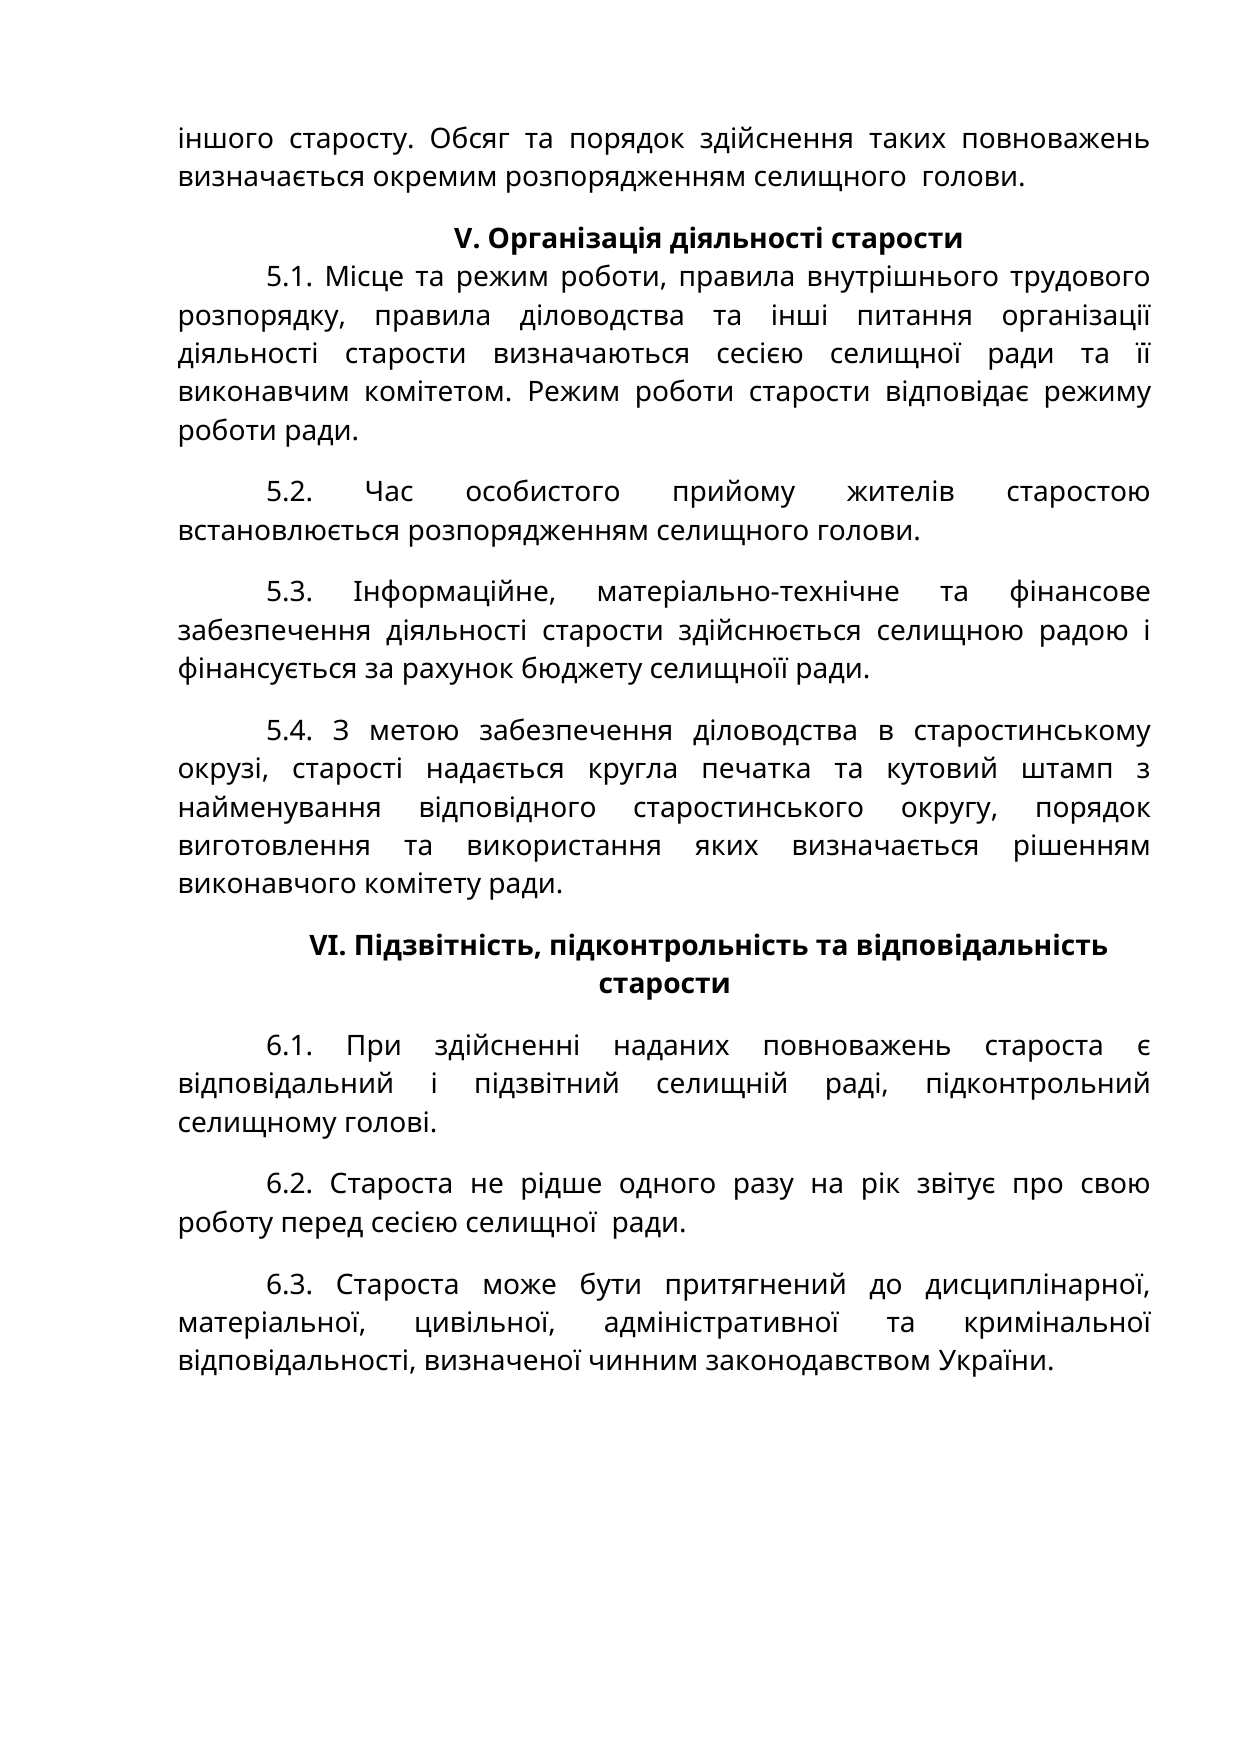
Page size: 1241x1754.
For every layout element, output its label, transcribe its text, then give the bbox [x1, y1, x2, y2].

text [177, 118, 1152, 195]
text 6.2. Староста не рідше одного разу на рік звітує про свою роботу перед сесією селищної ради. [177, 1164, 1152, 1241]
text 6.3. Староста може бути притягнений до дисциплінарної, матеріальної, цивільної, адміністративної та кримінальної відповідальності, визначеної чинним законодавством України. [177, 1264, 1152, 1379]
text 5.2. Час особистого прийому жителів старостою встановлюється розпорядженням селищного голови. [177, 472, 1152, 548]
text 5.3. Інформаційне, матеріально-технічне та фінансове забезпечення діяльності старости здійснюється селищною радою і фінансується за рахунок бюджету селищноїї ради. [177, 572, 1152, 687]
text VІ. Підзвітність, підконтрольність та відповідальність старости [177, 925, 1152, 1002]
text 5.1. Місце та режим роботи, правила внутрішнього трудового розпорядку, правила діловодства та інші питання організації діяльності старости визначаються сесією селищної ради та її виконавчим комітетом. Режим роботи старости відповідає режиму роботи ради. [177, 257, 1152, 448]
text V. Організація діяльності старости [177, 218, 1152, 257]
text 6.1. При здійсненні наданих повноважень староста є відповідальний і підзвітний селищній раді, підконтрольний селищному голові. [177, 1025, 1152, 1140]
text 5.4. З метою забезпечення діловодства в старостинському окрузі, старості надається кругла печатка та кутовий штамп з найменування відповідного старостинського округу, порядок виготовлення та використання яких визначається рішенням виконавчого комітету ради. [177, 710, 1152, 902]
